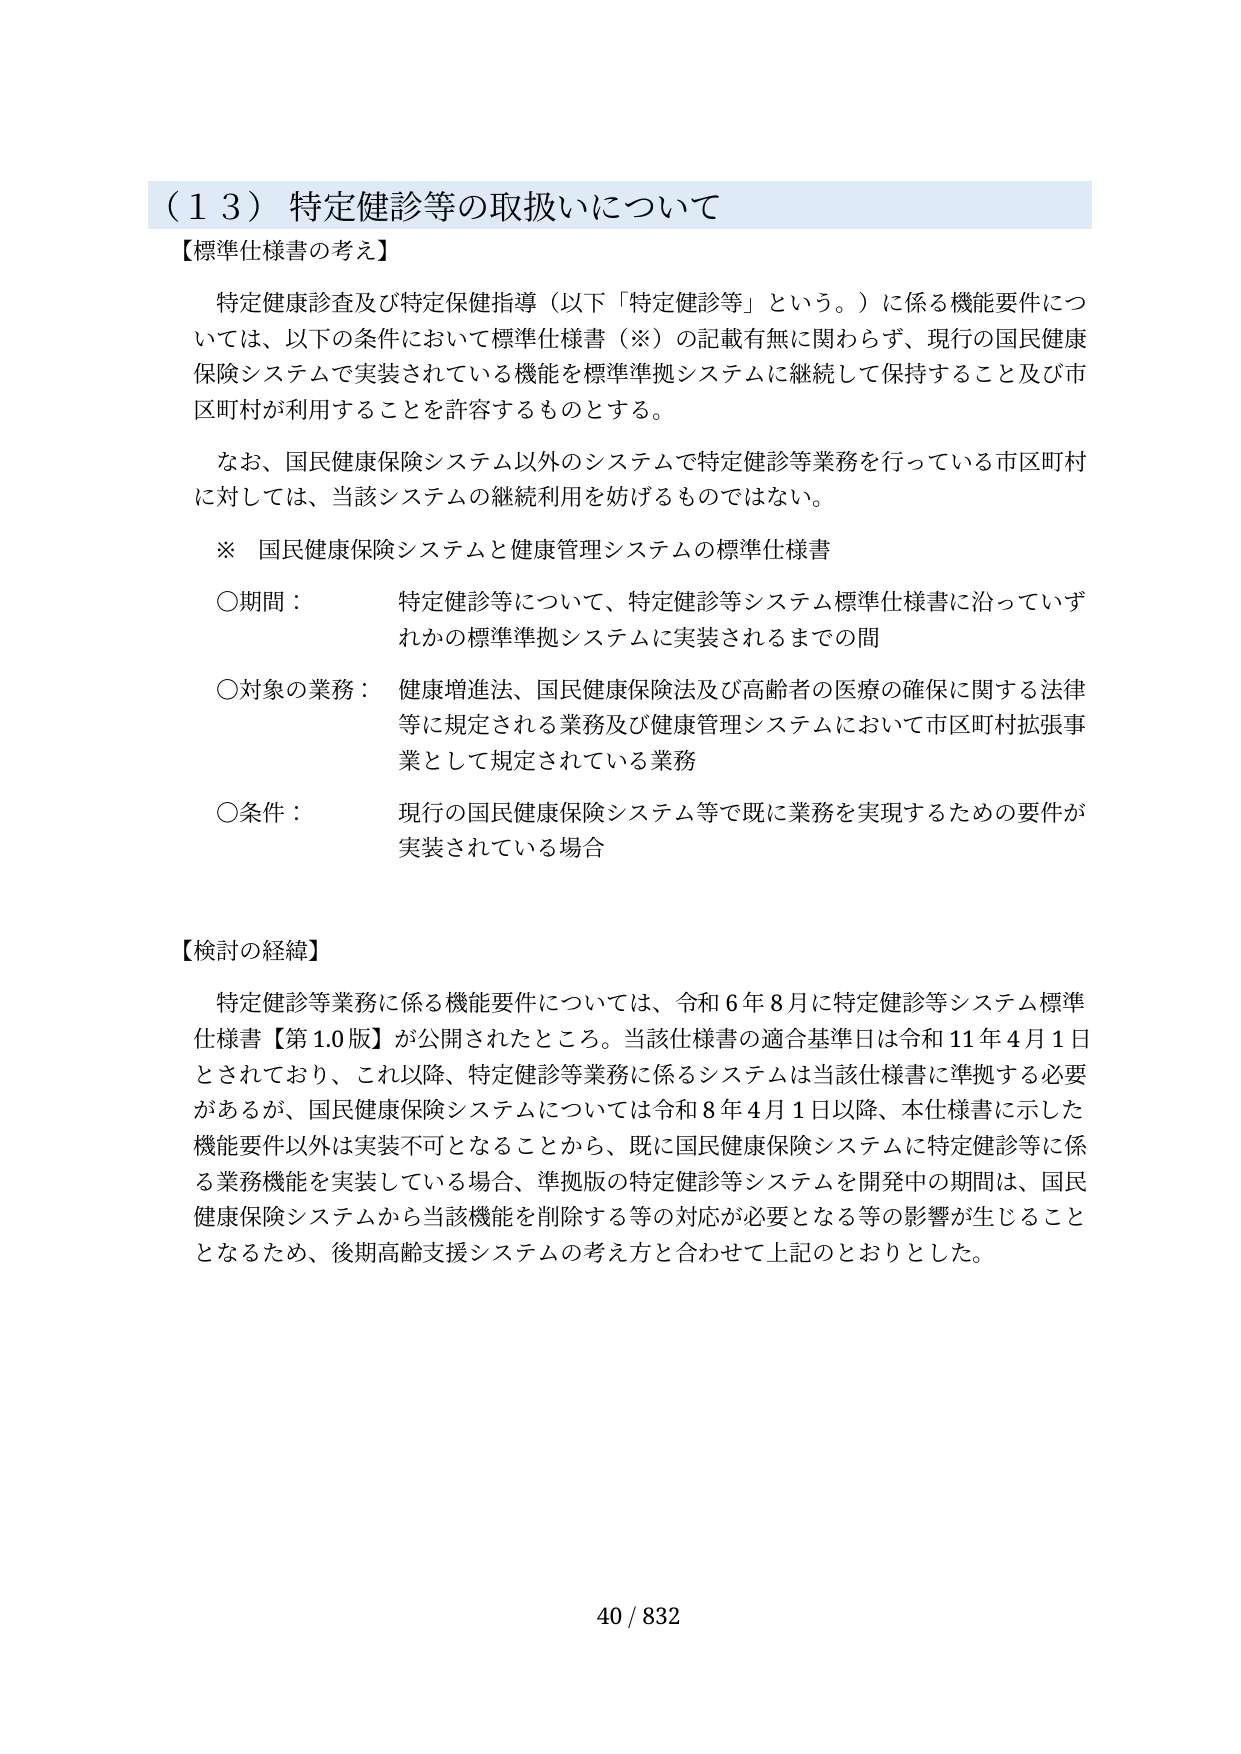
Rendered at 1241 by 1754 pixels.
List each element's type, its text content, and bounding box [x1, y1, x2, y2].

text 特定健康診査及び特定保健指導（以下「特定健診等」という。）に係る機能要件については、以下の条件において標準仕様書（※）の記載有無に関わらず、現行の国民健康保険システムで実装されている機能を標準準拠システムに継続して保持すること及び市区町村が利用することを許容するものとする。 [193, 285, 1092, 425]
text 【検討の経緯】 [148, 933, 1092, 966]
text なお、国民健康保険システム以外のシステムで特定健診等業務を行っている市区町村に対しては、当該システムの継続利用を妨げるものではない。 [193, 444, 1092, 512]
text 〇期間： 特定健診等について、特定健診等システム標準仕様書に沿っていずれかの標準準拠システムに実装されるまでの間 [216, 584, 1092, 652]
text ※ 国民健康保険システムと健康管理システムの標準仕様書 [216, 532, 1092, 565]
text 特定健診等業務に係る機能要件については、令和6年8月に特定健診等システム標準仕様書【第1.0版】が公開されたところ。当該仕様書の適合基準日は令和11年4月1日とされており、これ以降、特定健診等業務に係るシステムは当該仕様書に準拠する必要があるが、国民健康保険システムについては令和8年4月1日以降、本仕様書に示した機能要件以外は実装不可となることから、既に国民健康保険システムに特定健診等に係る業務機能を実装している場合、準拠版の特定健診等システムを開発中の期間は、国民健康保険システムから当該機能を削除する等の対応が必要となる等の影響が生じることとなるため、後期高齢支援システムの考え方と合わせて上記のとおりとした。 [193, 985, 1092, 1267]
subtitle 特定健診等の取扱いについて [148, 181, 1092, 229]
text 〇条件： 現行の国民健康保険システム等で既に業務を実現するための要件が実装されている場合 [216, 795, 1092, 863]
text 〇対象の業務： 健康増進法、国民健康保険法及び高齢者の医療の確保に関する法律等に規定される業務及び健康管理システムにおいて市区町村拡張事業として規定されている業務 [216, 672, 1092, 776]
text 【標準仕様書の考え】 [148, 233, 1092, 266]
